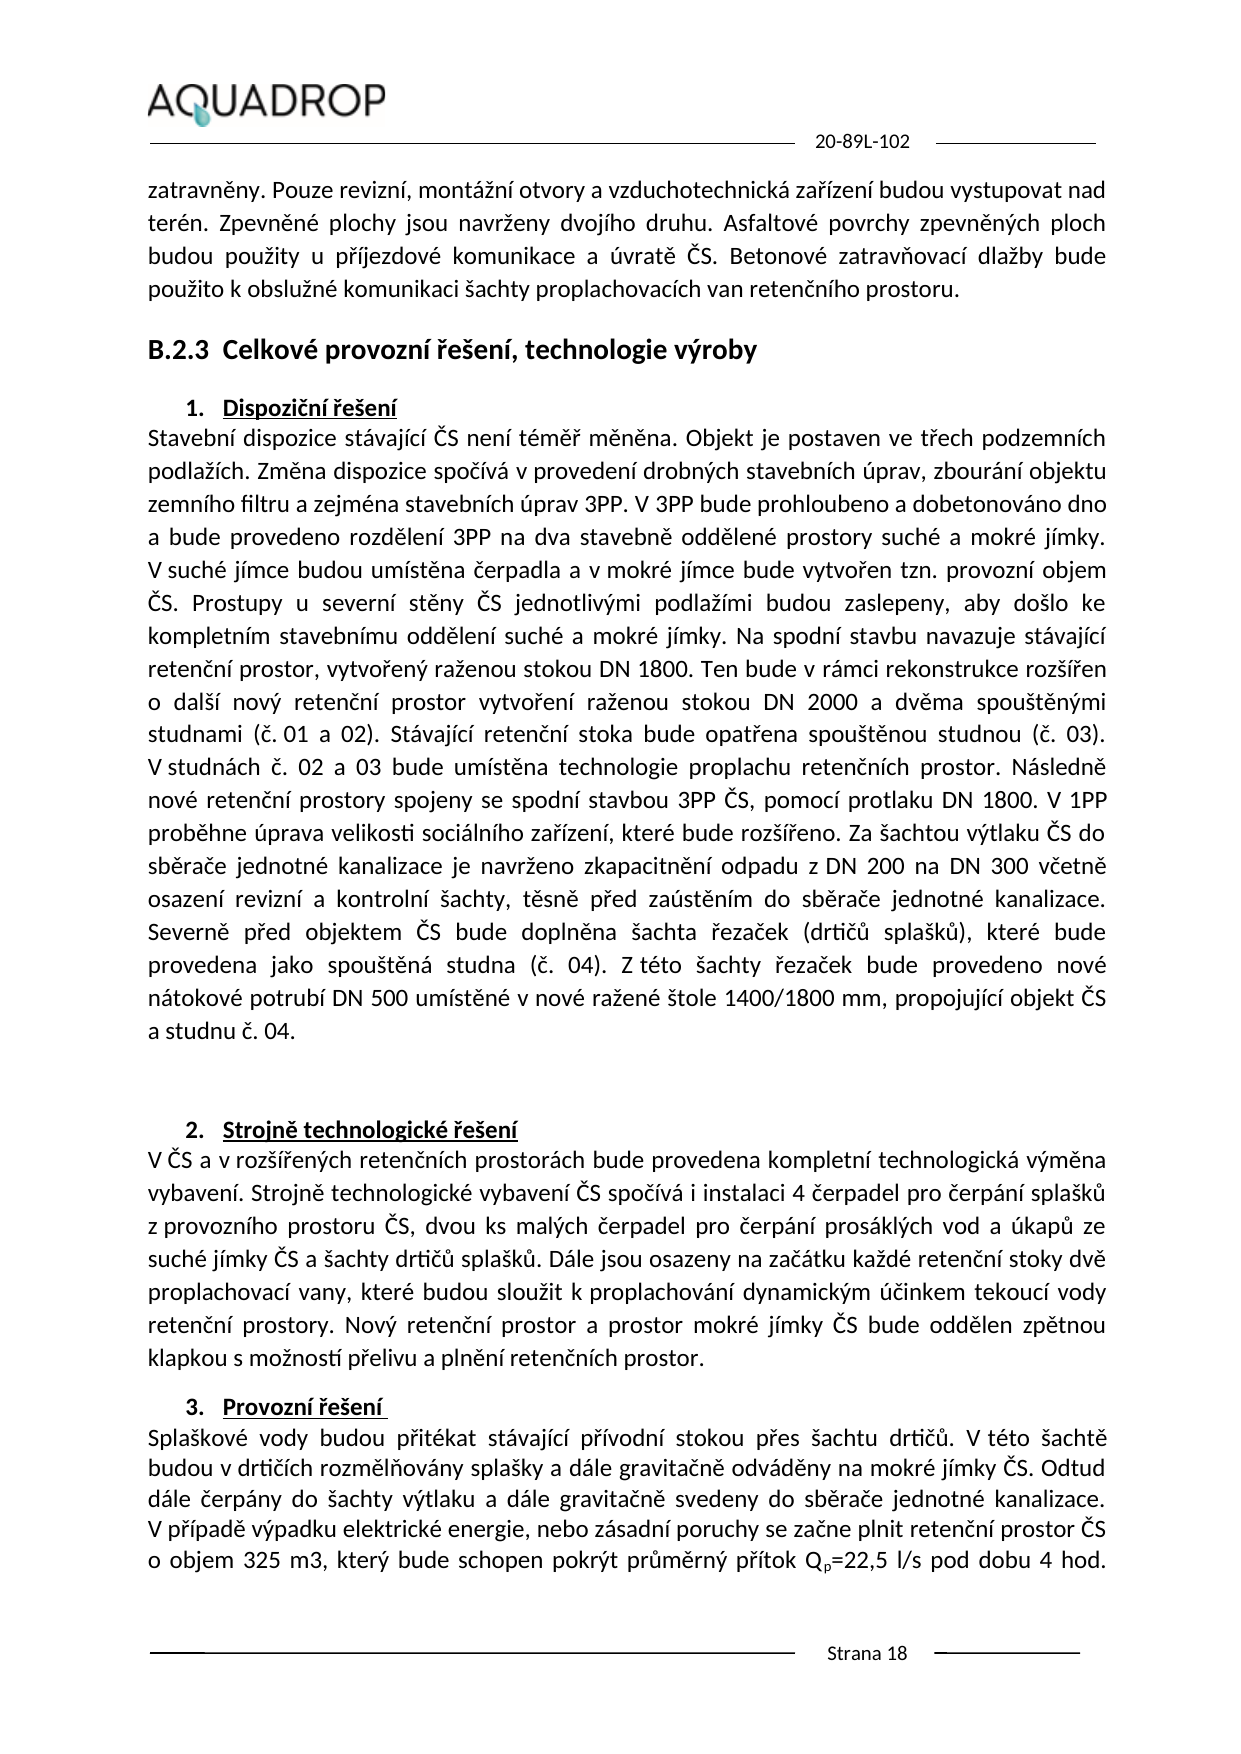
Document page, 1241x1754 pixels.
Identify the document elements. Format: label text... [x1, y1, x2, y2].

list Strojně technologické řešení [185, 1114, 1107, 1144]
text Stavební dispozice stávající ČS není téměř měněna. Objekt je postaven ve třech podzemních podlažích. Změna dispozice spočívá v provedení drobných stavebních úprav, zbourání objektu zemního filtru a zejména stavebních úprav 3PP. V 3PP bude prohloubeno a dobetonováno dno a bude provedeno rozdělení 3PP na dva stavebně oddělené prostory suché a mokré jímky. V suché jímce budou umístěna čerpadla a v mokré jímce bude vytvořen tzn. provozní objem ČS. Prostupy u severní stěny ČS jednotlivými podlažími budou zaslepeny, aby došlo ke kompletním stavebnímu oddělení suché a mokré jímky. Na spodní stavbu navazuje stávající retenční prostor, vytvořený raženou stokou DN 1800. Ten bude v rámci rekonstrukce rozšířen o další nový retenční prostor vytvoření raženou stokou DN 2000 a dvěma spouštěnými studnami (č. 01 a 02). Stávající retenční stoka bude opatřena spouštěnou studnou (č. 03). V studnách č. 02 a 03 bude umístěna technologie proplachu retenčních prostor. Následně nové retenční prostory spojeny se spodní stavbou 3PP ČS, pomocí protlaku DN 1800. V 1PP proběhne úprava velikosti sociálního zařízení, které bude rozšířeno. Za šachtou výtlaku ČS do sběrače jednotné kanalizace je navrženo zkapacitnění odpadu z DN 200 na DN 300 včetně osazení revizní a kontrolní šachty, těsně před zaústěním do sběrače jednotné kanalizace. Severně před objektem ČS bude doplněna šachta řezaček (drtičů splašků), které bude provedena jako spouštěná studna (č. 04). Z této šachty řezaček bude provedeno nové nátokové potrubí DN 500 umístěné v nové ražené štole 1400/1800 mm, propojující objekt ČS a studnu č. 04. [148, 422, 1107, 1045]
picture [147, 84, 386, 127]
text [148, 150, 1107, 304]
list Provozní řešení [185, 1392, 1107, 1422]
subtitle Celkové provozní řešení, technologie výroby [148, 331, 1107, 367]
text V ČS a v rozšířených retenčních prostorách bude provedena kompletní technologická výměna vybavení. Strojně technologické vybavení ČS spočívá i instalaci 4 čerpadel pro čerpání splašků z provozního prostoru ČS, dvou ks malých čerpadel pro čerpání prosáklých vod a úkapů ze suché jímky ČS a šachty drtičů splašků. Dále jsou osazeny na začátku každé retenční stoky dvě proplachovací vany, které budou sloužit k proplachování dynamickým účinkem tekoucí vody retenční prostory. Nový retenční prostor a prostor mokré jímky ČS bude oddělen zpětnou klapkou s možností přelivu a plnění retenčních prostor. [148, 1144, 1107, 1372]
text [148, 1422, 1107, 1575]
list Dispoziční řešení [185, 392, 1107, 422]
